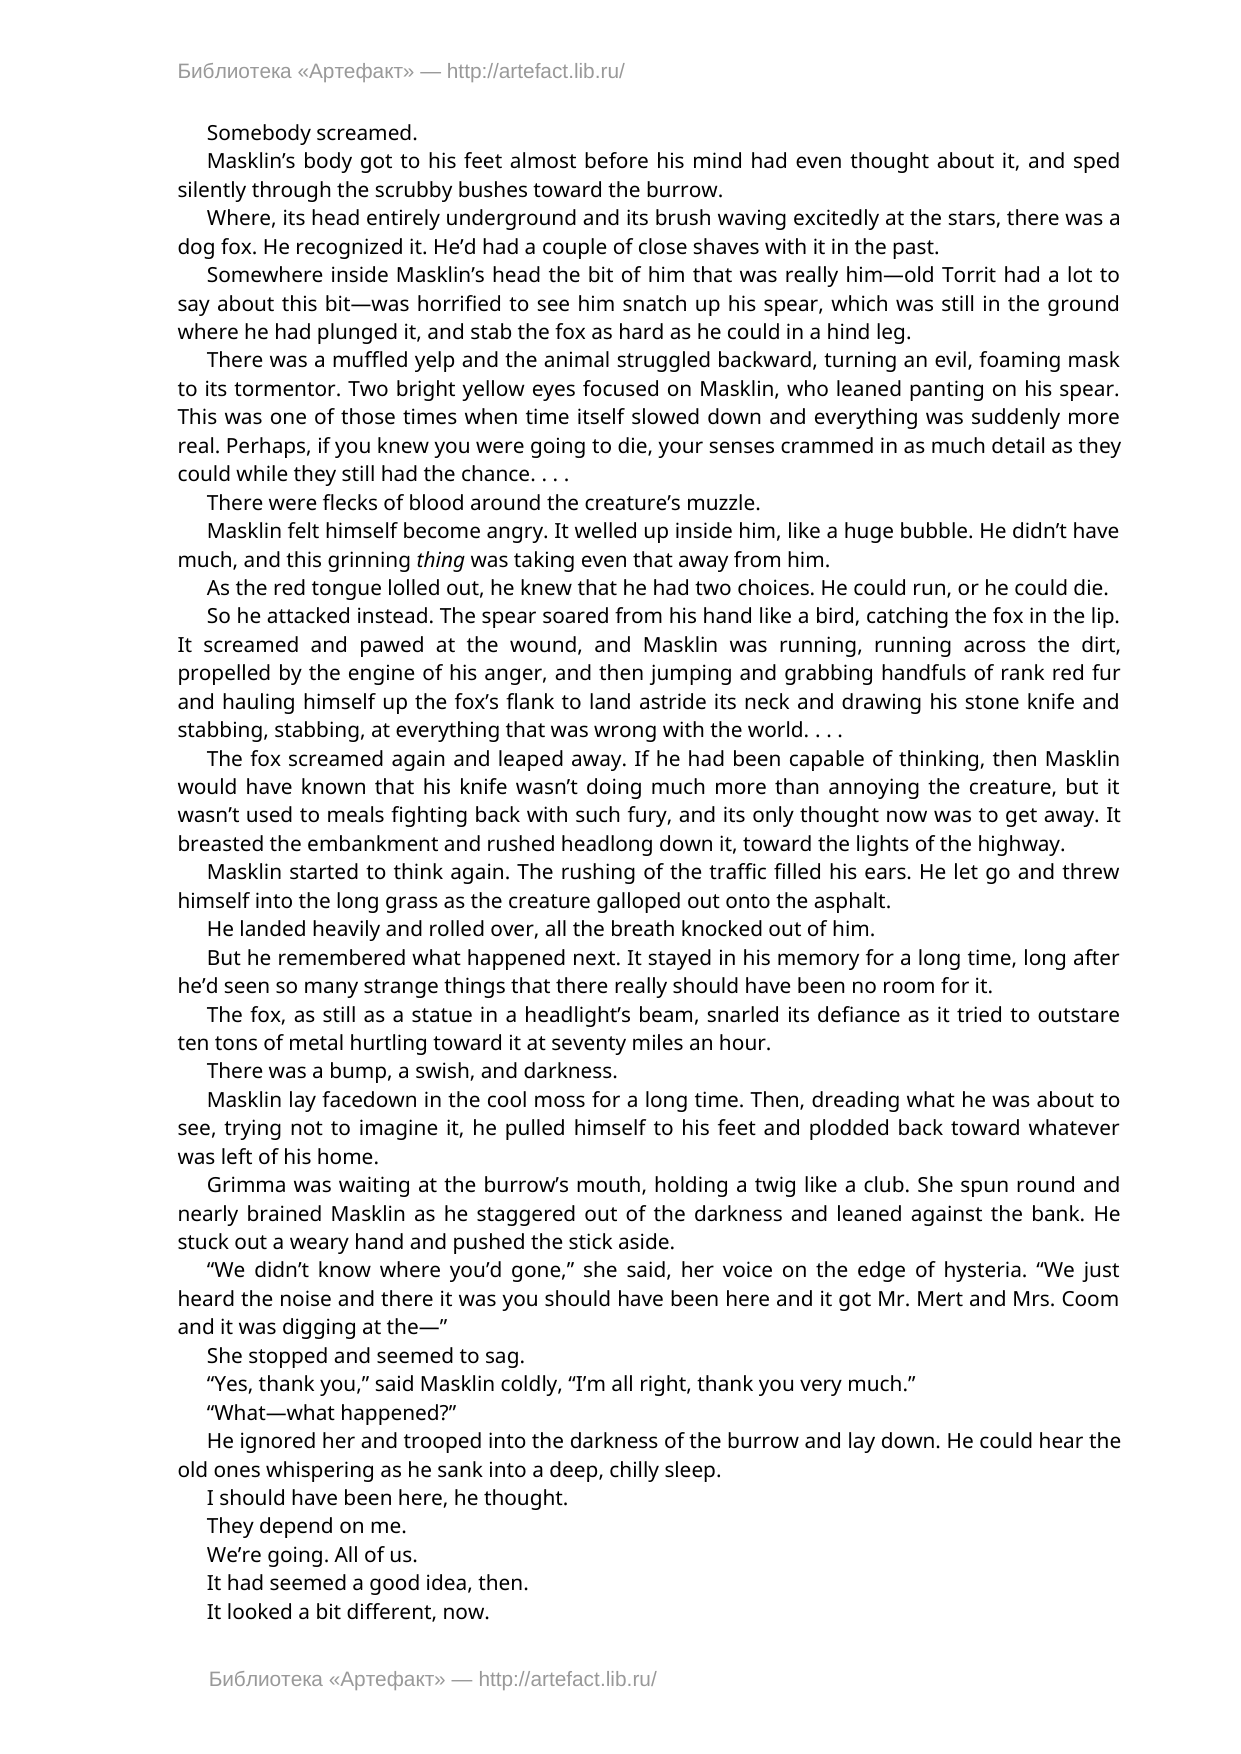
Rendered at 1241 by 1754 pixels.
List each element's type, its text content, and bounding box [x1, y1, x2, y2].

text She stopped and seemed to sag. [177, 1341, 1122, 1369]
text Masklin’s body got to his feet almost before his mind had even thought about it, and sped silently through the scrubby bushes toward the burrow. [177, 147, 1122, 203]
text There was a bump, a swish, and darkness. [177, 1057, 1122, 1085]
text “Yes, thank you,” said Masklin coldly, “I’m all right, thank you very much.” [177, 1369, 1122, 1398]
text Somebody screamed. [177, 118, 1122, 147]
text The fox, as still as a statue in a headlight’s beam, snarled its defiance as it tried to outstare ten tons of metal hurtling toward it at seventy miles an hour. [177, 1000, 1122, 1057]
text It had seemed a good idea, then. [177, 1568, 1122, 1597]
text The fox screamed again and leaped away. If he had been capable of thinking, then Masklin would have known that his knife wasn’t doing much more than annoying the creature, but it wasn’t used to meals fighting back with such fury, and its only thought now was to get away. It breasted the embankment and rushed headlong down it, toward the lights of the highway. [177, 744, 1122, 857]
text He landed heavily and rolled over, all the breath knocked out of him. [177, 914, 1122, 943]
text Where, its head entirely underground and its brush waving excitedly at the stars, there was a dog fox. He recognized it. He’d had a couple of close shaves with it in the past. [177, 203, 1122, 260]
text Grimma was waiting at the burrow’s mouth, holding a twig like a club. She spun round and nearly brained Masklin as he staggered out of the darkness and leaned against the bank. He stuck out a weary hand and pushed the stick aside. [177, 1170, 1122, 1256]
text Somewhere inside Masklin’s head the bit of him that was really him—old Torrit had a lot to say about this bit—was horrified to see him snatch up his spear, which was still in the ground where he had plunged it, and stab the fox as hard as he could in a hind leg. [177, 260, 1122, 346]
text I should have been here, he thought. [177, 1483, 1122, 1512]
text They depend on me. [177, 1512, 1122, 1540]
text It looked a bit different, now. [177, 1597, 1122, 1625]
text Masklin lay facedown in the cool moss for a long time. Then, dreading what he was about to see, trying not to imagine it, he pulled himself to his feet and plodded back toward whatever was left of his home. [177, 1085, 1122, 1170]
text But he remembered what happened next. It stayed in his memory for a long time, long after he’d seen so many strange things that there really should have been no room for it. [177, 943, 1122, 1000]
text “What—what happened?” [177, 1398, 1122, 1426]
text There were flecks of blood around the creature’s muzzle. [177, 488, 1122, 516]
text Masklin felt himself become angry. It welled up inside him, like a huge bubble. He didn’t have much, and this grinning thing was taking even that away from him. [177, 516, 1122, 573]
text So he attacked instead. The spear soared from his hand like a bird, catching the fox in the lip. It screamed and pawed at the wound, and Masklin was running, running across the dirt, propelled by the engine of his anger, and then jumping and grabbing handfuls of rank red fur and hauling himself up the fox’s flank to land astride its neck and drawing his stone knife and stabbing, stabbing, at everything that was wrong with the world. . . . [177, 602, 1122, 744]
text As the red tongue lolled out, he knew that he had two choices. He could run, or he could die. [177, 573, 1122, 602]
text There was a muffled yelp and the animal struggled backward, turning an evil, foaming mask to its tormentor. Two bright yellow eyes focused on Masklin, who leaned panting on his spear. This was one of those times when time itself slowed down and everything was suddenly more real. Perhaps, if you knew you were going to die, your senses crammed in as much detail as they could while they still had the chance. . . . [177, 346, 1122, 488]
text Masklin started to think again. The rushing of the traffic filled his ears. He let go and threw himself into the long grass as the creature galloped out onto the asphalt. [177, 857, 1122, 914]
text We’re going. All of us. [177, 1540, 1122, 1568]
text He ignored her and trooped into the darkness of the burrow and lay down. He could hear the old ones whispering as he sank into a deep, chilly sleep. [177, 1426, 1122, 1483]
text “We didn’t know where you’d gone,” she said, her voice on the edge of hysteria. “We just heard the noise and there it was you should have been here and it got Mr. Mert and Mrs. Coom and it was digging at the—” [177, 1256, 1122, 1341]
